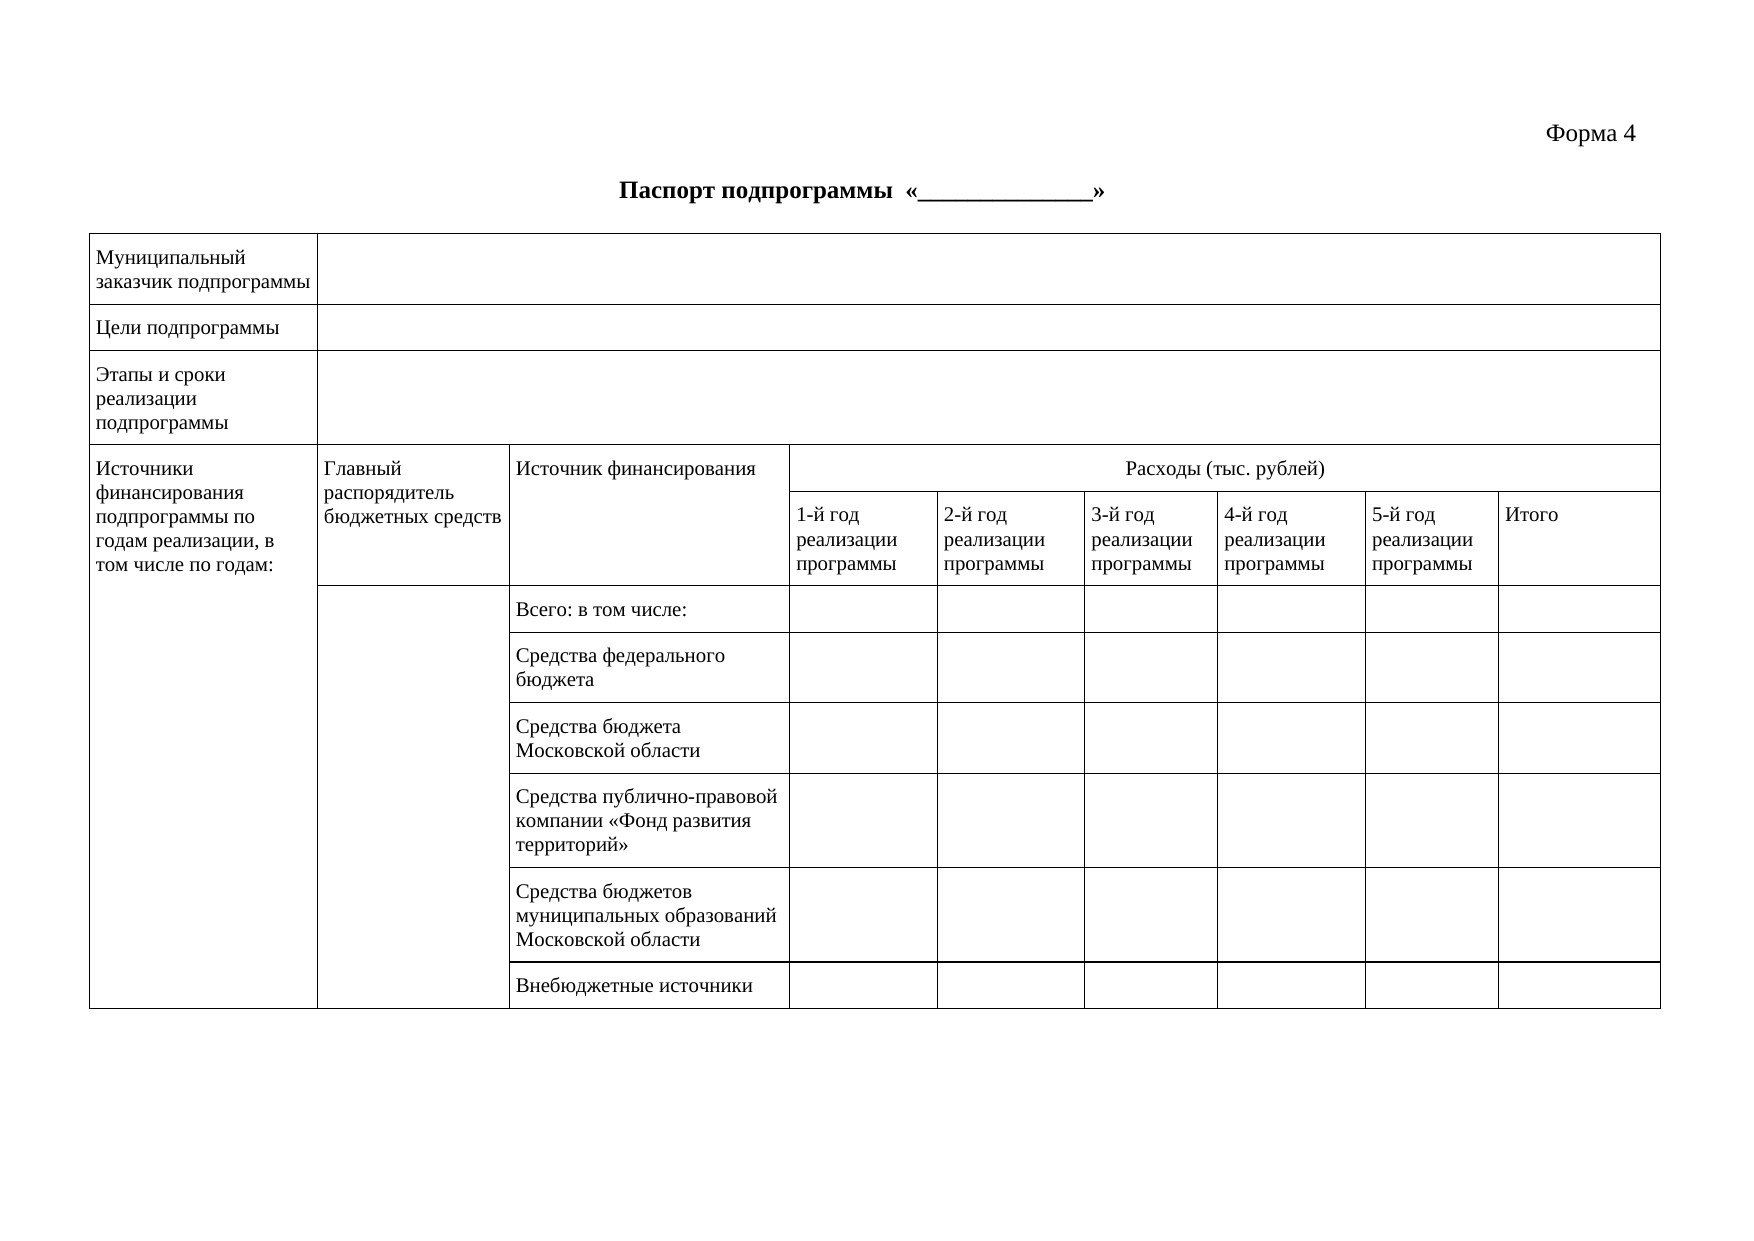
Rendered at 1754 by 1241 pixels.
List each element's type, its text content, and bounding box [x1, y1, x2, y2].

table_cell Цели подпрограммы [90, 305, 317, 350]
table_cell [1366, 868, 1498, 961]
table_cell [1499, 703, 1660, 772]
table_cell [938, 963, 1084, 1008]
table_cell 5-й год реализации программы [1366, 492, 1498, 585]
table_cell Итого [1499, 492, 1660, 585]
table_cell Источник финансирования [510, 445, 789, 585]
table_cell [1085, 963, 1217, 1008]
text Паспорт подпрограммы «______________» [89, 176, 1636, 204]
table_cell Средства бюджета Московской области [510, 703, 789, 772]
table_header [318, 234, 1660, 303]
table_cell [1366, 703, 1498, 772]
table_cell [1085, 633, 1217, 702]
table_cell [1085, 774, 1217, 867]
table_cell Расходы (тыс. рублей) [790, 445, 1660, 491]
table_cell [1366, 586, 1498, 632]
table_cell [1366, 963, 1498, 1008]
table_cell [790, 703, 937, 772]
table_cell [938, 774, 1084, 867]
table_cell [1085, 868, 1217, 961]
table_cell [1218, 963, 1365, 1008]
table_cell Средства бюджетов муниципальных образований Московской области [510, 868, 789, 961]
table_cell [1218, 868, 1365, 961]
table_cell [938, 586, 1084, 632]
table_cell [1366, 633, 1498, 702]
table_cell Всего: в том числе: [510, 586, 789, 632]
table_cell Главный распорядитель бюджетных средств [318, 445, 509, 585]
table_cell 3-й год реализации программы [1085, 492, 1217, 585]
table_cell [790, 633, 937, 702]
table_cell Средства федерального бюджета [510, 633, 789, 702]
table_cell Этапы и сроки реализации подпрограммы [90, 351, 317, 444]
table_cell Внебюджетные источники [510, 963, 789, 1008]
table_cell [318, 305, 1660, 350]
table_cell Источники финансирования подпрограммы по годам реализации, в том числе по годам: [90, 445, 317, 1008]
table_cell [1085, 586, 1217, 632]
table_cell [790, 868, 937, 961]
table_cell [1085, 703, 1217, 772]
table_cell 4-й год реализации программы [1218, 492, 1365, 585]
table_cell [938, 703, 1084, 772]
table_cell [790, 586, 937, 632]
table_cell [938, 633, 1084, 702]
table_cell [1218, 586, 1365, 632]
table_cell [790, 774, 937, 867]
table_cell [790, 963, 937, 1008]
table_header Муниципальный заказчик подпрограммы [90, 234, 317, 303]
table_cell [1218, 703, 1365, 772]
table_cell [1218, 633, 1365, 702]
table_cell [1366, 774, 1498, 867]
table_cell [938, 868, 1084, 961]
table_cell [318, 351, 1660, 444]
table_cell [1218, 774, 1365, 867]
table_cell [1499, 633, 1660, 702]
table_cell 2-й год реализации программы [938, 492, 1084, 585]
table_cell [318, 586, 509, 1008]
table_cell Средства публично-правовой компании «Фонд развития территорий» [510, 774, 789, 867]
table_cell [1499, 963, 1660, 1008]
table_cell 1-й год реализации программы [790, 492, 937, 585]
text Форма 4 [89, 118, 1636, 147]
table_cell [1499, 774, 1660, 867]
table_cell [1499, 868, 1660, 961]
table_cell [1499, 586, 1660, 632]
